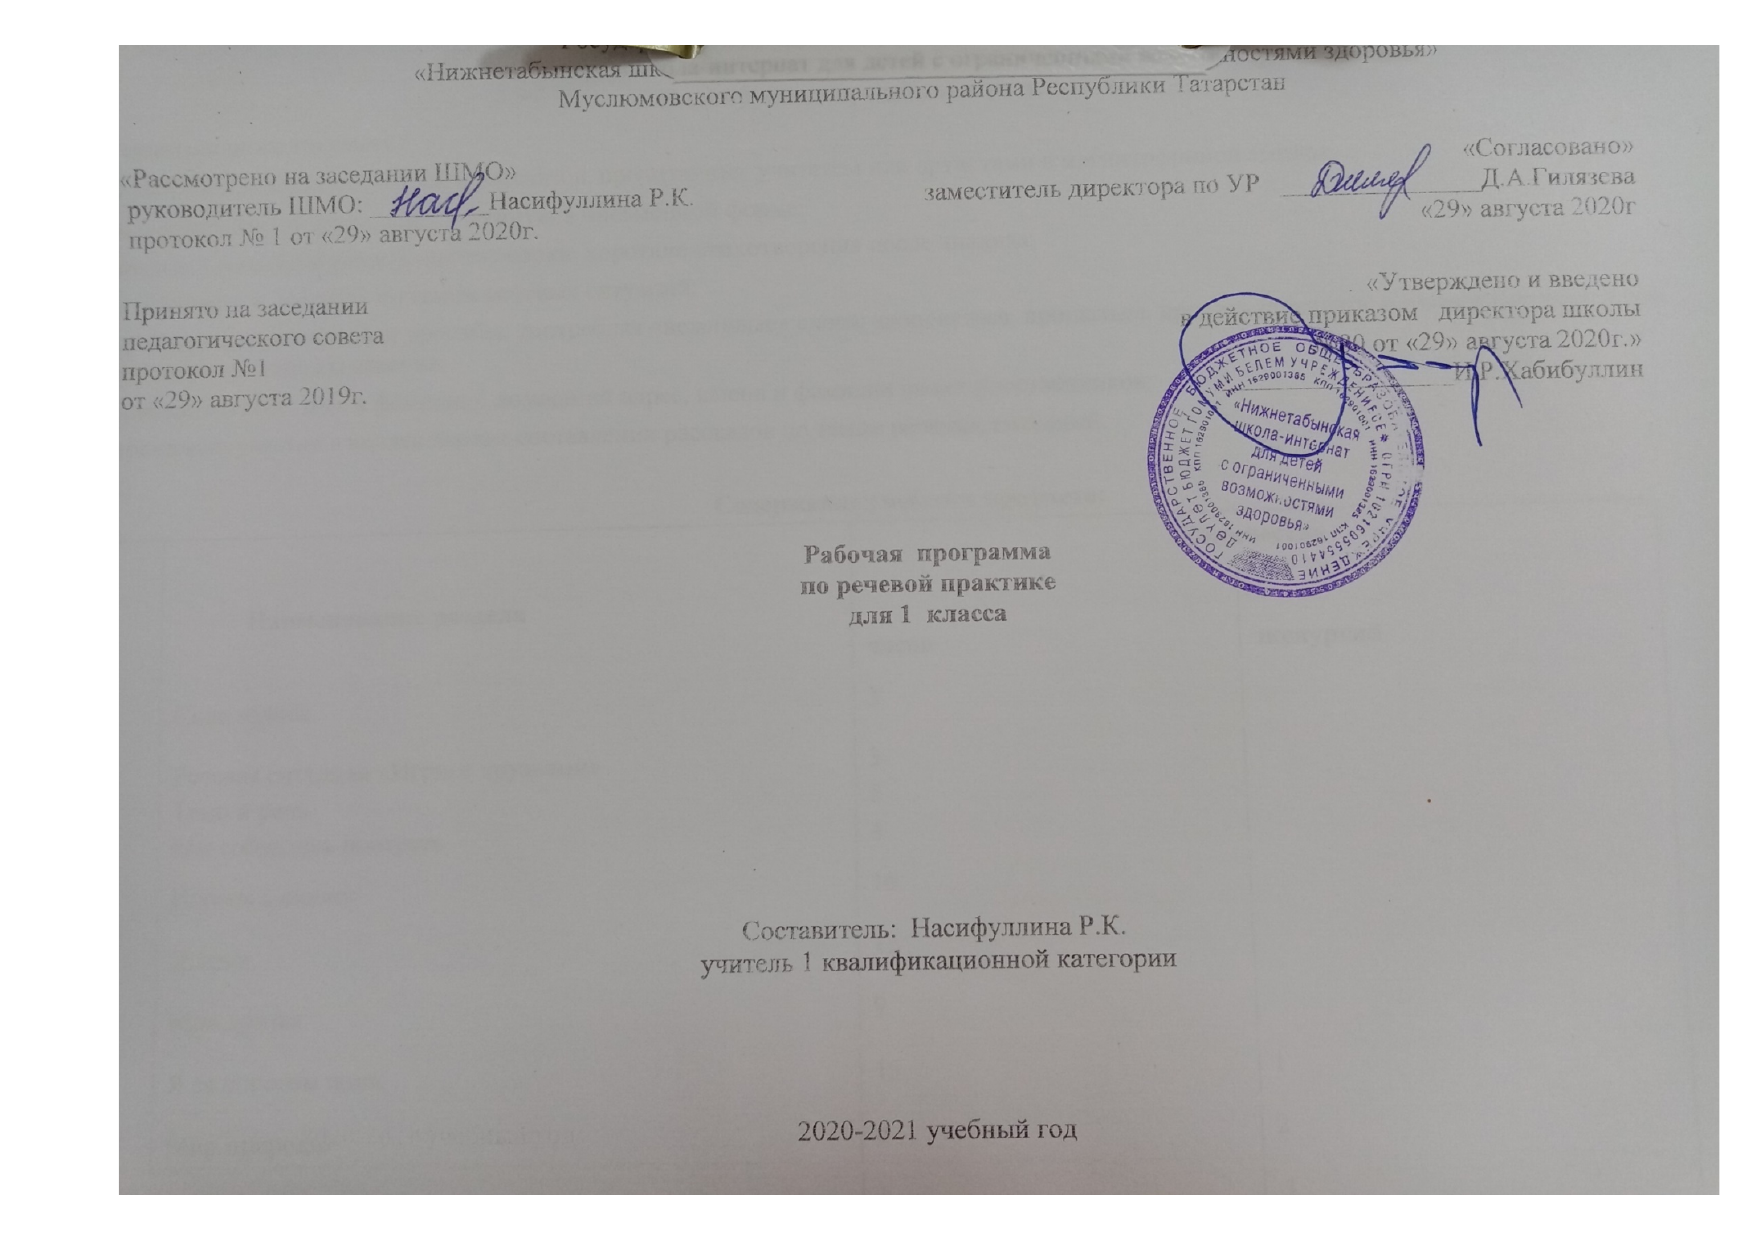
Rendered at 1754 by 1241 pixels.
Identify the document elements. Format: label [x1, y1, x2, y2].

picture [120, 45, 1718, 1195]
